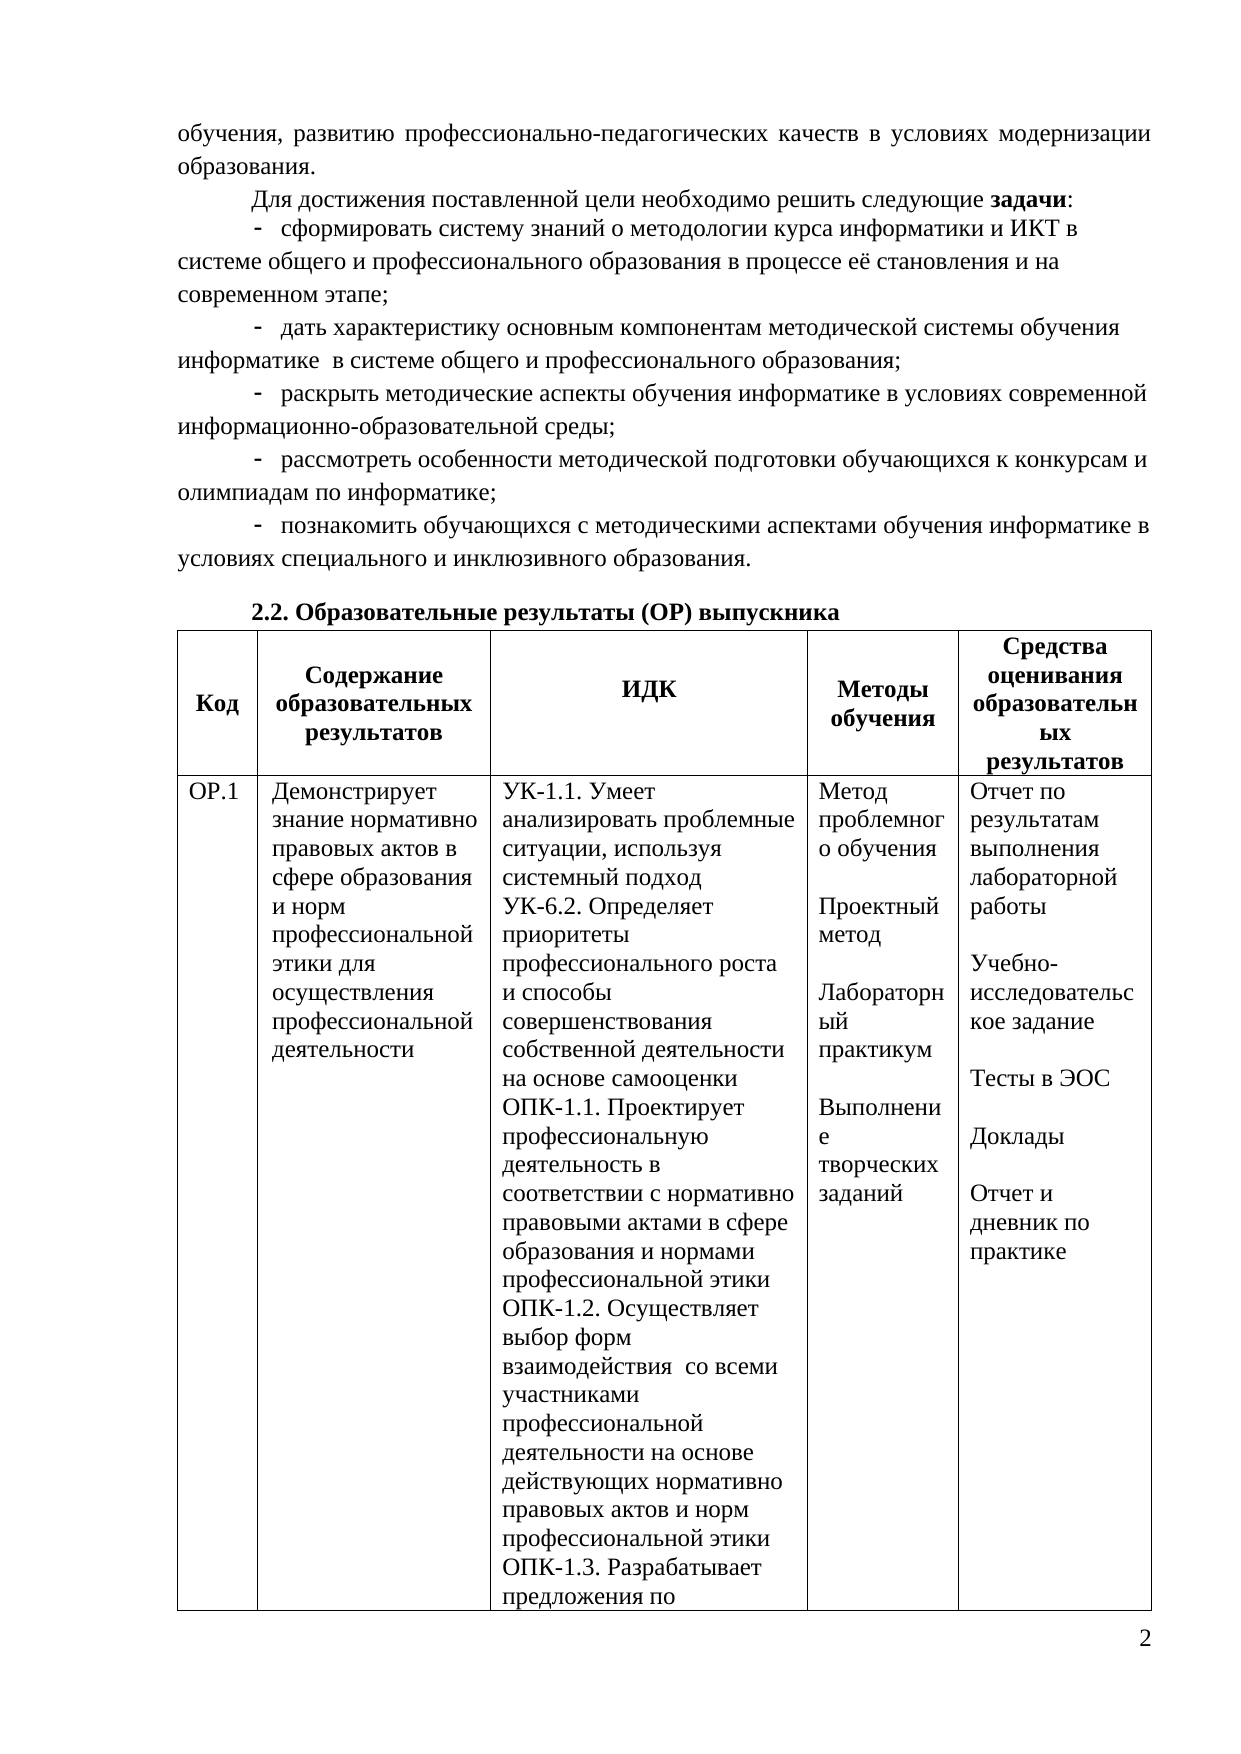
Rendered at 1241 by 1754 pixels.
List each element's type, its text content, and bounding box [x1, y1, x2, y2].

table_cell ОР.1 [178, 776, 257, 1609]
table_header Методы обучения [808, 631, 958, 775]
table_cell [258, 776, 490, 1609]
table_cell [959, 776, 1151, 1609]
text 2.2. Образовательные результаты (ОР) выпускника [177, 597, 1138, 626]
list дать характеристику основным компонентам методической системы обучения информатике в системе общего и профессионального образования; [177, 312, 1150, 374]
list познакомить обучающихся с методическими аспектами обучения информатике в условиях специального и инклюзивного образования. [177, 510, 1150, 572]
table_header ИДК [491, 631, 807, 775]
text Для достижения поставленной цели необходимо решить следующие задачи: [177, 184, 1152, 213]
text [177, 118, 1152, 180]
table_header Код [178, 631, 257, 775]
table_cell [491, 776, 807, 1609]
table_header Средства оценивания образовательных результатов [959, 631, 1151, 775]
list раскрыть методические аспекты обучения информатике в условиях современной информационно-образовательной среды; [177, 378, 1150, 440]
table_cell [808, 776, 958, 1609]
list рассмотреть особенности методической подготовки обучающихся к конкурсам и олимпиадам по информатике; [177, 444, 1150, 506]
table_header Содержание образовательных результатов [258, 631, 490, 775]
list сформировать систему знаний о методологии курса информатики и ИКТ в системе общего и профессионального образования в процессе её становления и на современном этапе; [177, 213, 1150, 308]
